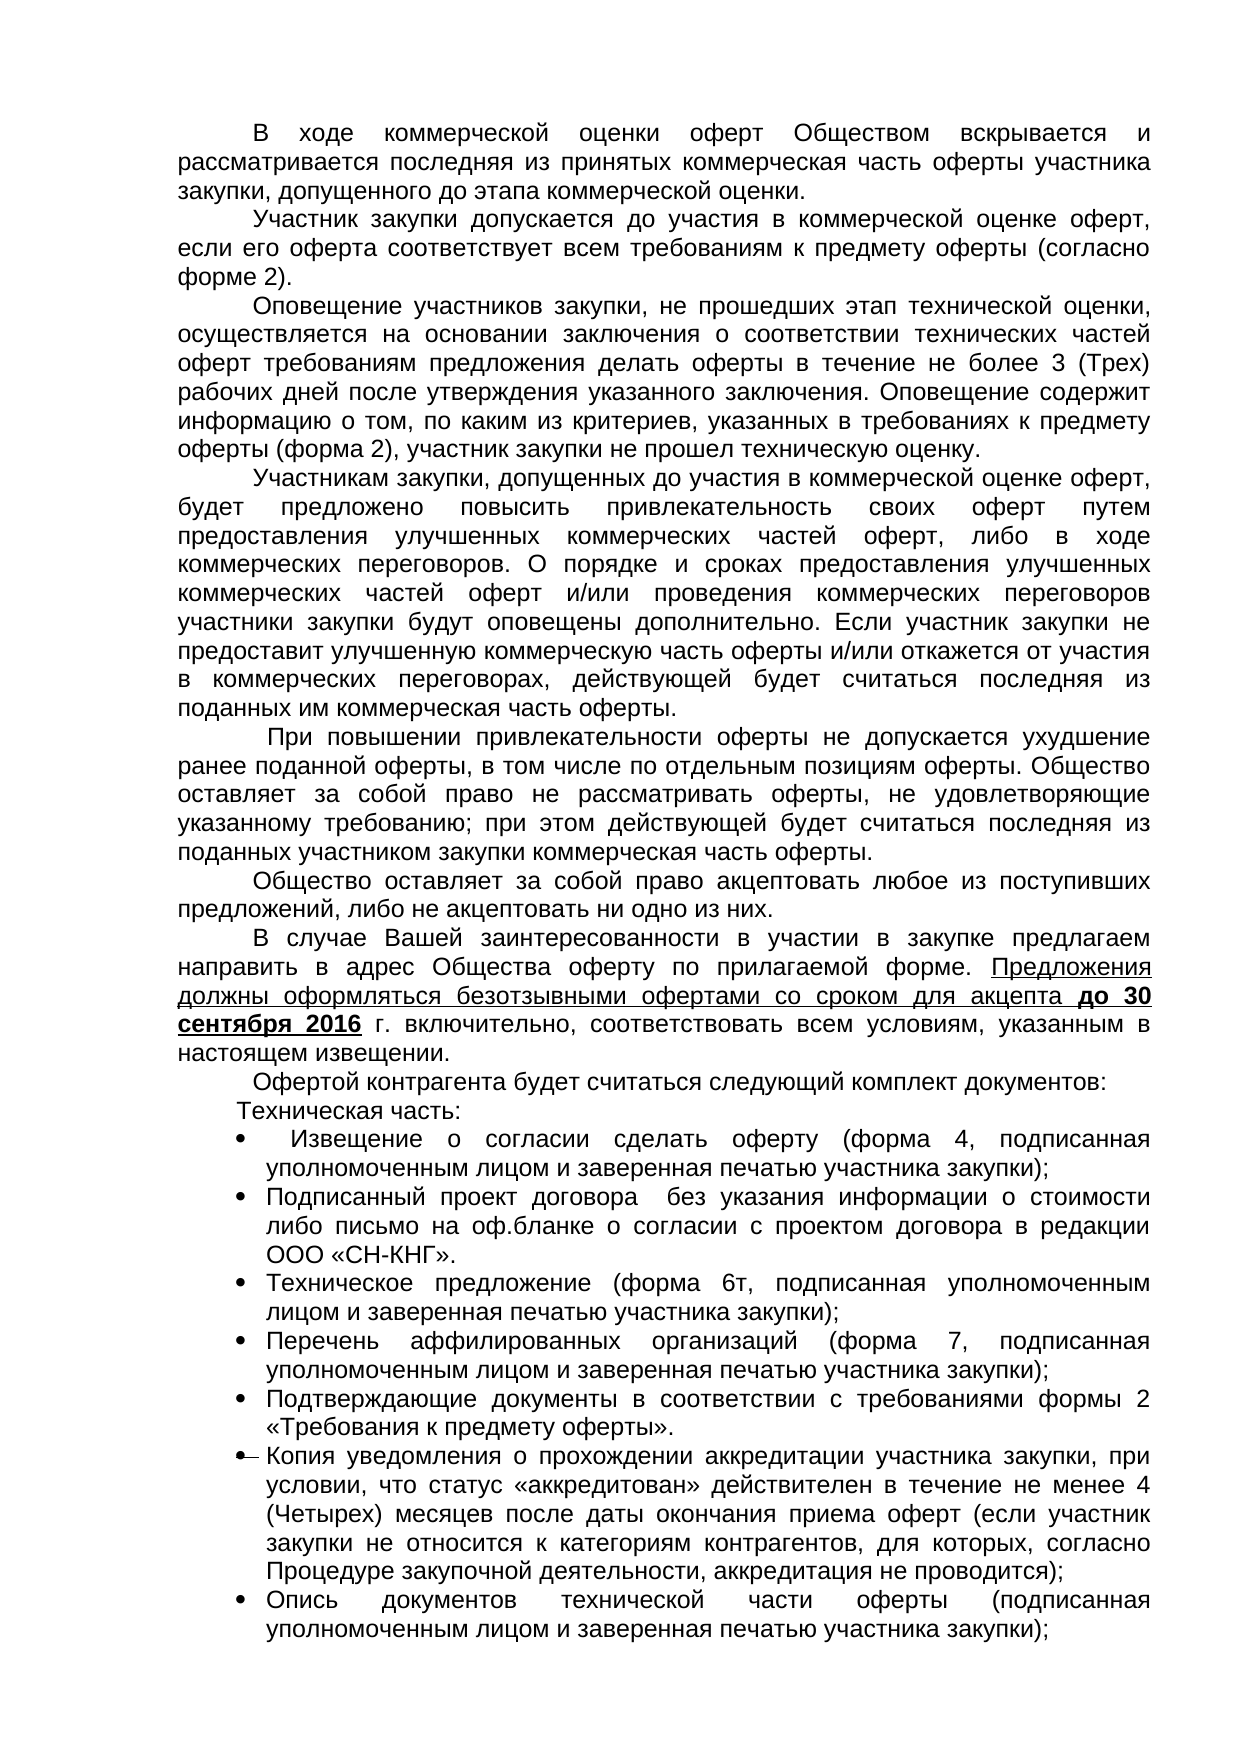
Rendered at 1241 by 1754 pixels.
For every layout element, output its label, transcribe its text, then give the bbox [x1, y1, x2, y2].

text Офертой контрагента будет считаться следующий комплект документов: [177, 1067, 1152, 1096]
text В случае Вашей заинтересованности в участии в закупке предлагаем направить в адрес Общества оферту по прилагаемой форме. Предложения должны оформляться безотзывными офертами со сроком для акцепта до 30 сентября 2016 г. включительно, соответствовать всем условиям, указанным в настоящем извещении. [177, 923, 1152, 1006]
list Подписанный проект договора без указания информации о стоимости либо письмо на оф.бланке о согласии с проектом договора в редакции ООО «СН-КНГ». [236, 1182, 1152, 1268]
list Копия уведомления о прохождении аккредитации участника закупки, при условии, что статус «аккредитован» действителен в течение не менее 4 (Четырех) месяцев после даты окончания приема оферт (если участник закупки не относится к категориям контрагентов, для которых, согласно Процедуре закупочной деятельности, аккредитация не проводится); [236, 1441, 1152, 1585]
text Оповещение участников закупки, не прошедших этап технической оценки, осуществляется на основании заключения о соответствии технических частей оферт требованиям предложения делать оферты в течение не более 3 (Трех) рабочих дней после утверждения указанного заключения. Оповещение содержит информацию о том, по каким из критериев, указанных в требованиях к предмету оферты (форма 2), участник закупки не прошел техническую оценку. [177, 291, 1152, 463]
list Подтверждающие документы в соответствии с требованиями формы 2 «Требования к предмету оферты». [236, 1383, 1152, 1441]
list Извещение о согласии сделать оферту (форма 4, подписанная уполномоченным лицом и заверенная печатью участника закупки); [236, 1124, 1152, 1182]
text Участникам закупки, допущенных до участия в коммерческой оценке оферт, будет предложено повысить привлекательность своих оферт путем предоставления улучшенных коммерческих частей оферт, либо в ходе коммерческих переговоров. О порядке и сроках предоставления улучшенных коммерческих частей оферт и/или проведения коммерческих переговоров участники закупки будут оповещены дополнительно. Если участник закупки не предоставит улучшенную коммерческую часть оферты и/или откажется от участия в коммерческих переговорах, действующей будет считаться последняя из поданных им коммерческая часть оферты. [177, 463, 1152, 722]
text Общество оставляет за собой право акцептовать любое из поступивших предложений, либо не акцептовать ни одно из них. [177, 866, 1152, 923]
list Техническое предложение (форма 6т, подписанная уполномоченным лицом и заверенная печатью участника закупки); [236, 1268, 1152, 1326]
text При повышении привлекательности оферты не допускается ухудшение ранее поданной оферты, в том числе по отдельным позициям оферты. Общество оставляет за собой право не рассматривать оферты, не удовлетворяющие указанному требованию; при этом действующей будет считаться последняя из поданных участником закупки коммерческая часть оферты. [177, 722, 1152, 866]
list Перечень аффилированных организаций (форма 7, подписанная уполномоченным лицом и заверенная печатью участника закупки); [236, 1326, 1152, 1383]
text Участник закупки допускается до участия в коммерческой оценке оферт, если его оферта соответствует всем требованиям к предмету оферты (согласно форме 2). [177, 204, 1152, 291]
text В ходе коммерческой оценки оферт Обществом вскрывается и рассматривается последняя из принятых коммерческая часть оферты участника закупки, допущенного до этапа коммерческой оценки. [177, 118, 1152, 204]
text В случае Вашей заинтересованности в участии в закупке предлагаем направить в адрес Общества оферту по прилагаемой форме. Предложения должны оформляться безотзывными офертами со сроком для акцепта до 30 сентября 2016 г. включительно, соответствовать всем условиям, указанным в настоящем извещении. [177, 1007, 1152, 1067]
list Опись документов технической части оферты (подписанная уполномоченным лицом и заверенная печатью участника закупки); [236, 1585, 1152, 1643]
text Техническая часть: [177, 1096, 1152, 1124]
